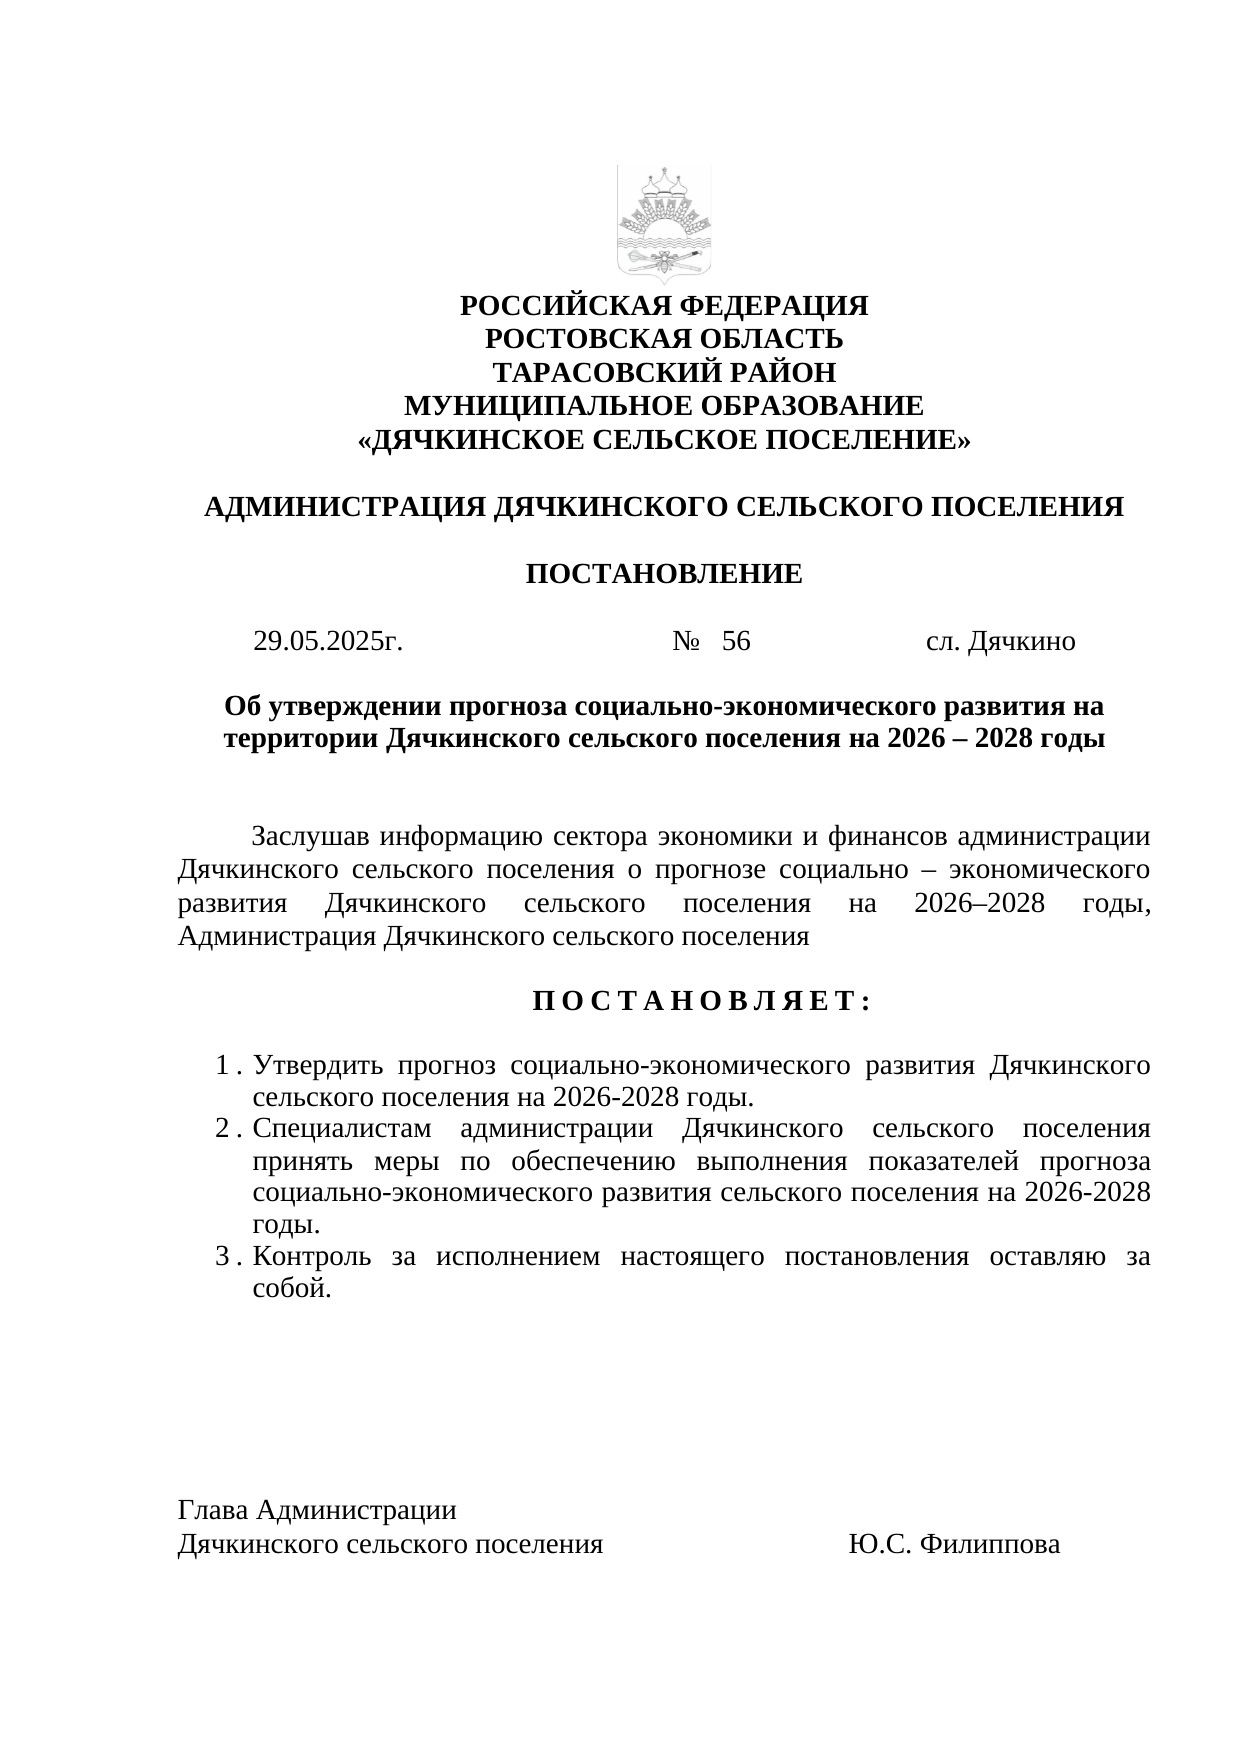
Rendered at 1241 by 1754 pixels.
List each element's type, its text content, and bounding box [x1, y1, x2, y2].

text Заслушав информацию сектора экономики и финансов администрации Дячкинского сельского поселения о прогнозе социально – экономического развития Дячкинского сельского поселения на 2026–2028 годы, Администрация Дячкинского сельского поселения [177, 818, 1152, 952]
list Контроль за исполнением настоящего постановления оставляю за собой. [215, 1240, 1152, 1303]
text Дячкинского сельского поселения Ю.С. Филиппова [177, 1526, 1152, 1559]
text РОССИЙСКАЯ ФЕДЕРАЦИЯ [177, 288, 1152, 321]
text Глава Администрации [177, 1492, 1152, 1526]
picture [617, 165, 712, 286]
text АДМИНИСТРАЦИЯ ДЯЧКИНСКОГО СЕЛЬСКОГО ПОСЕЛЕНИЯ [177, 489, 1152, 523]
text «ДЯЧКИНСКОЕ СЕЛЬСКОЕ ПОСЕЛЕНИЕ» [177, 422, 1152, 456]
list Специалистам администрации Дячкинского сельского поселения принять меры по обеспечению выполнения показателей прогноза социально-экономического развития сельского поселения на 2026-2028 годы. [215, 1112, 1152, 1240]
text ПОСТАНОВЛЯЕТ: [177, 985, 1152, 1017]
text ПОСТАНОВЛЕНИЕ [177, 556, 1152, 590]
text Об утверждении прогноза социально-экономического развития на территории Дячкинского сельского поселения на 2026 – 2028 годы [177, 690, 1152, 754]
text РОСТОВСКАЯ ОБЛАСТЬ [177, 321, 1152, 355]
list Утвердить прогноз социально-экономического развития Дячкинского сельского поселения на 2026-2028 годы. [215, 1049, 1152, 1112]
text 29.05.2025г. № 56 сл. Дячкино [177, 623, 1152, 657]
text ТАРАСОВСКИЙ РАЙОН [177, 355, 1152, 388]
text МУНИЦИПАЛЬНОЕ ОБРАЗОВАНИЕ [177, 388, 1152, 422]
